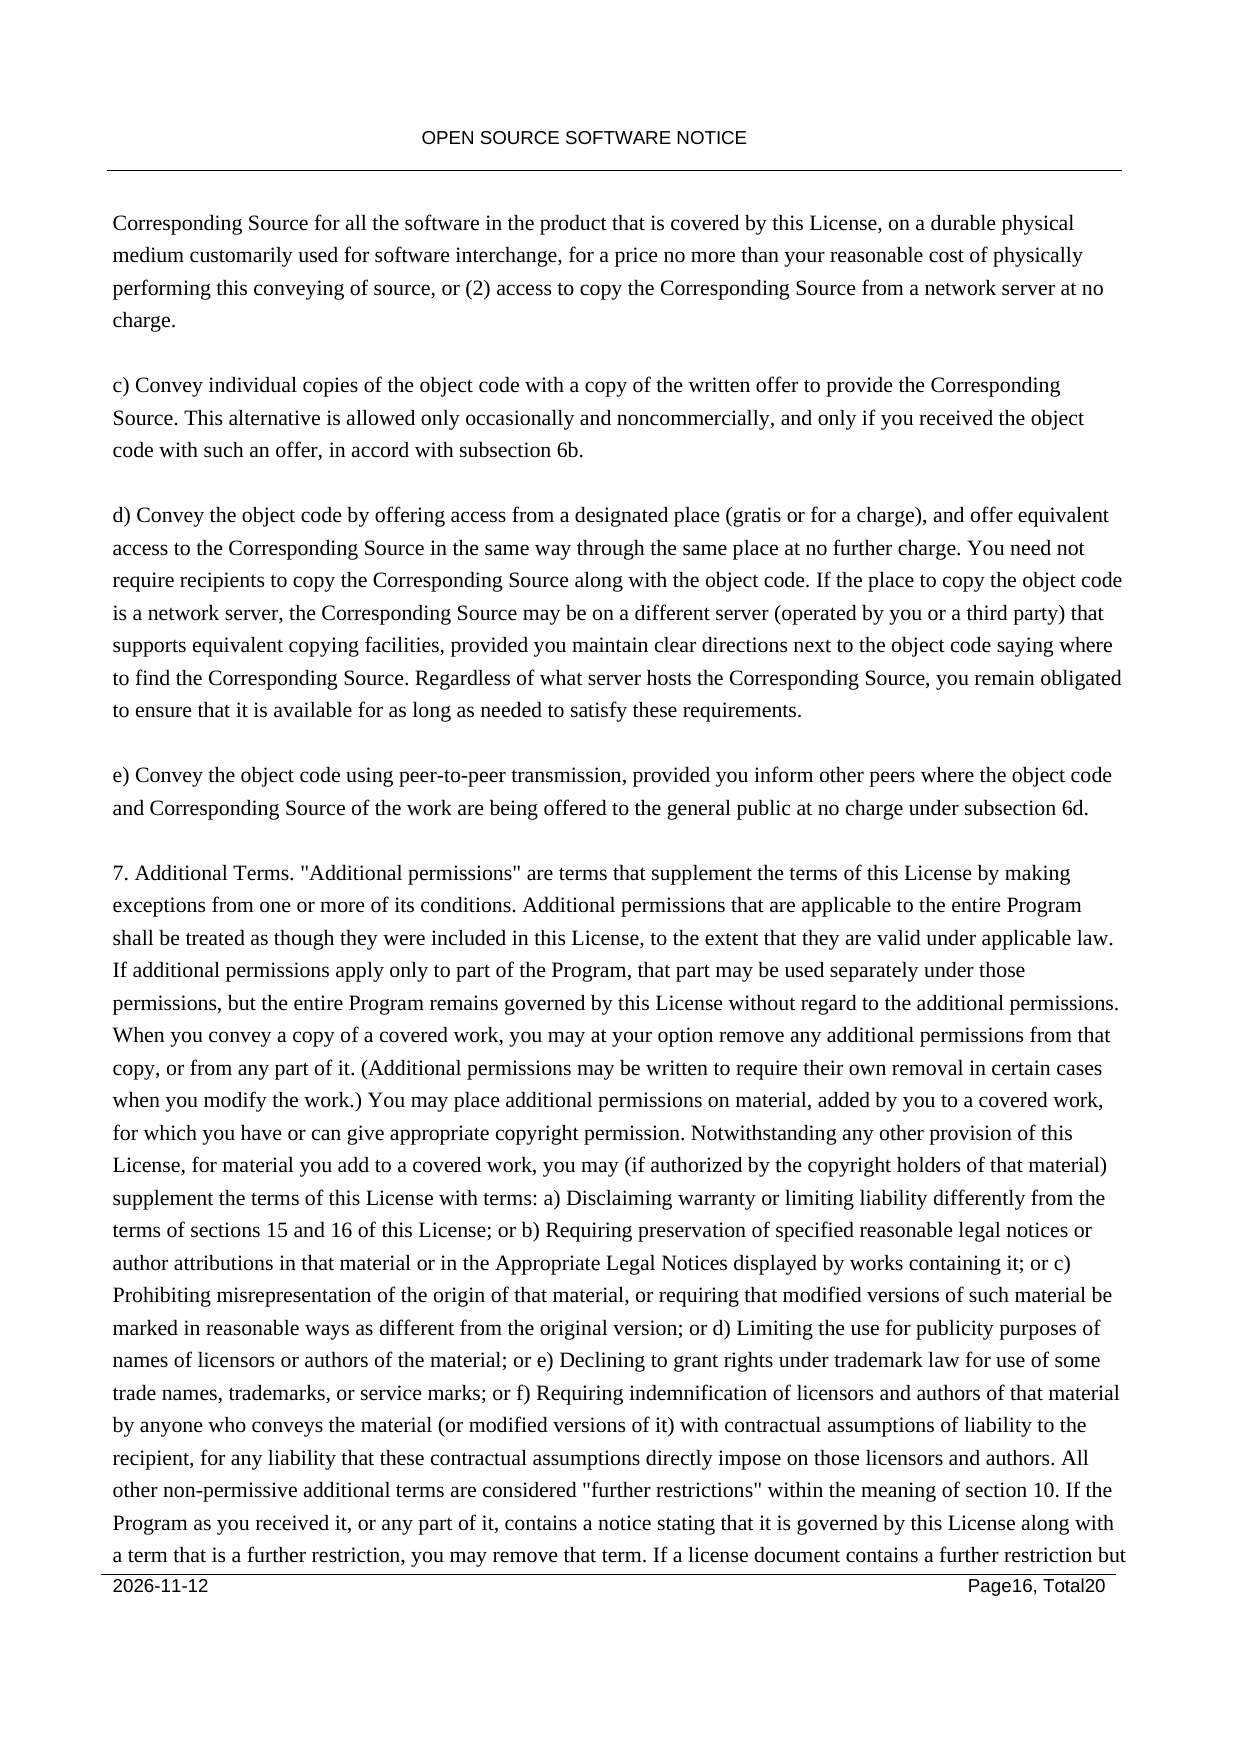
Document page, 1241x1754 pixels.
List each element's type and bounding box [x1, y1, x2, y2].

text [112, 206, 1128, 1571]
